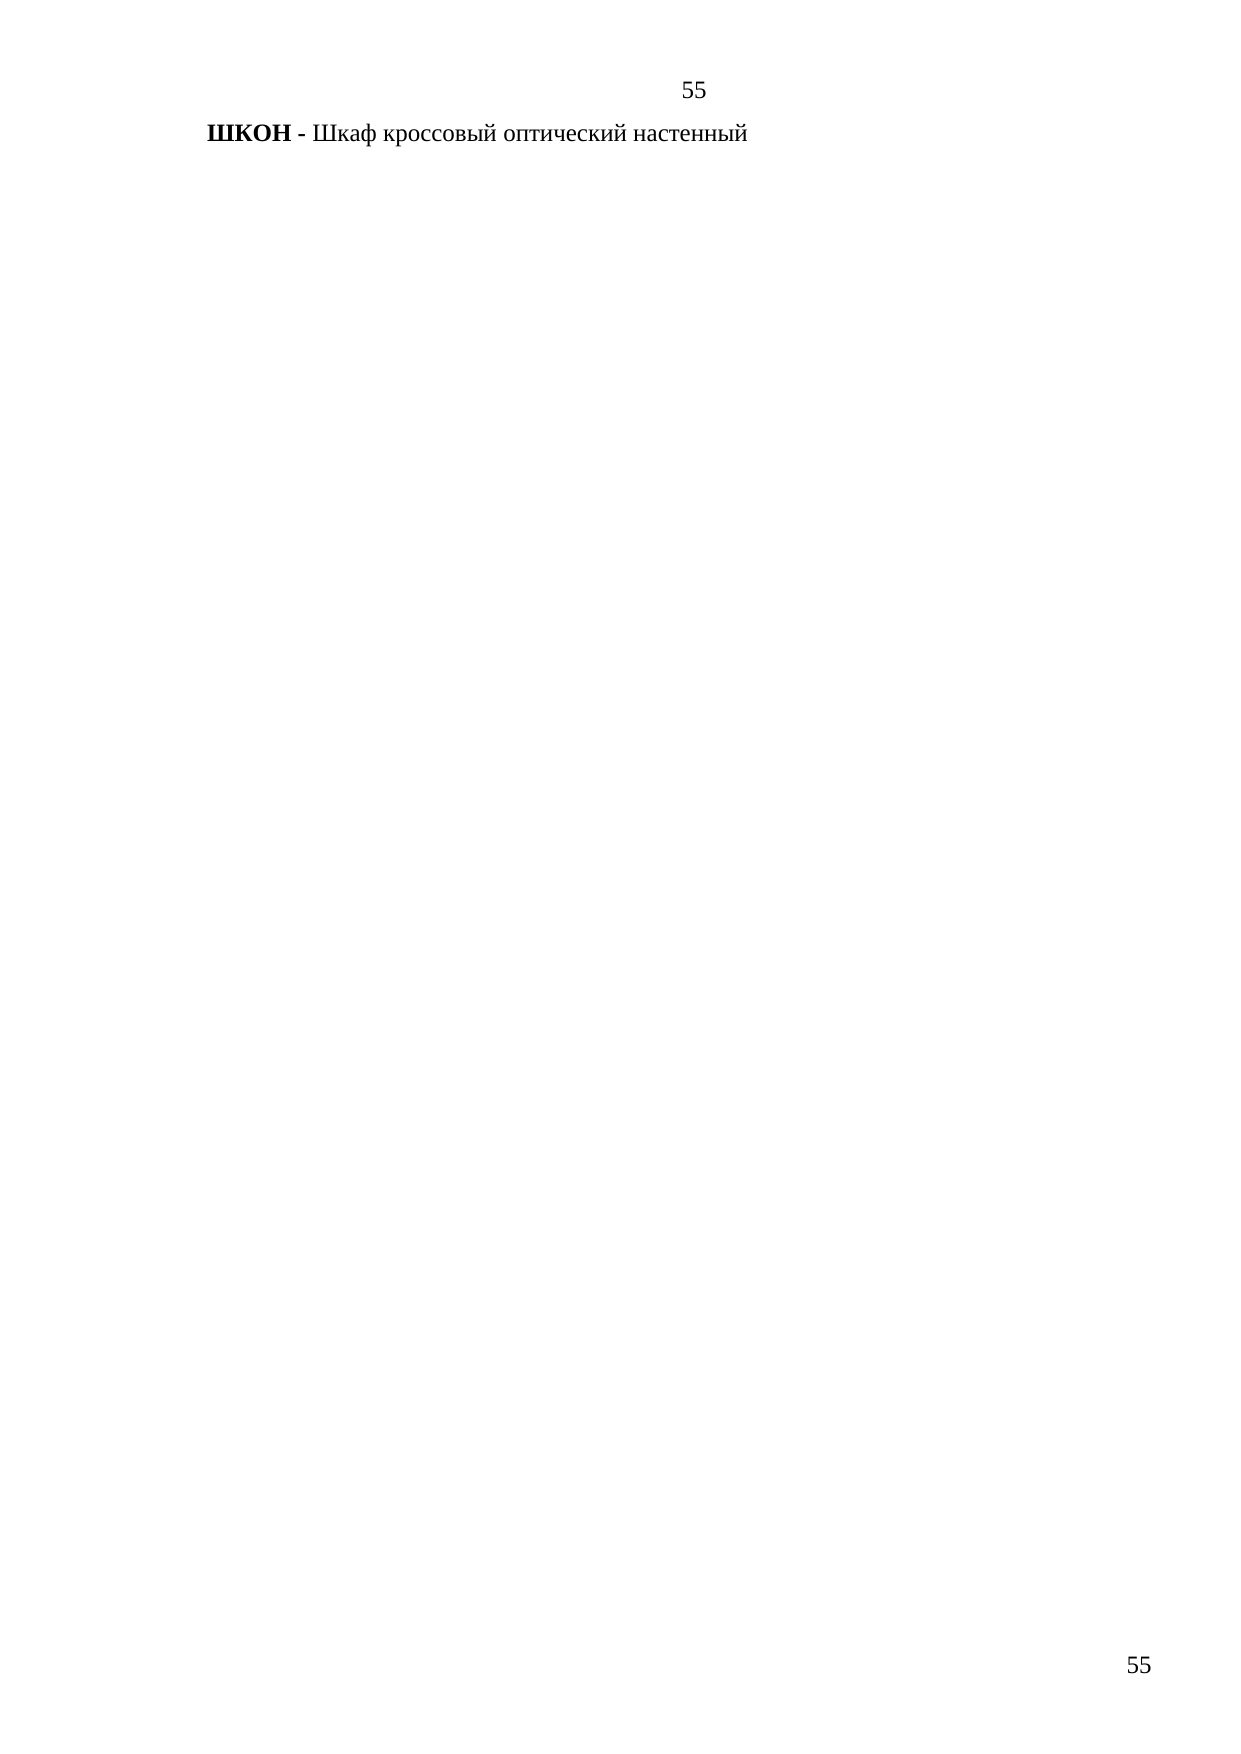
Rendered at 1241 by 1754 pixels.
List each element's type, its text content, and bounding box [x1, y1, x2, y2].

text ШКОН - Шкаф кроссовый оптический настенный [148, 118, 1152, 147]
